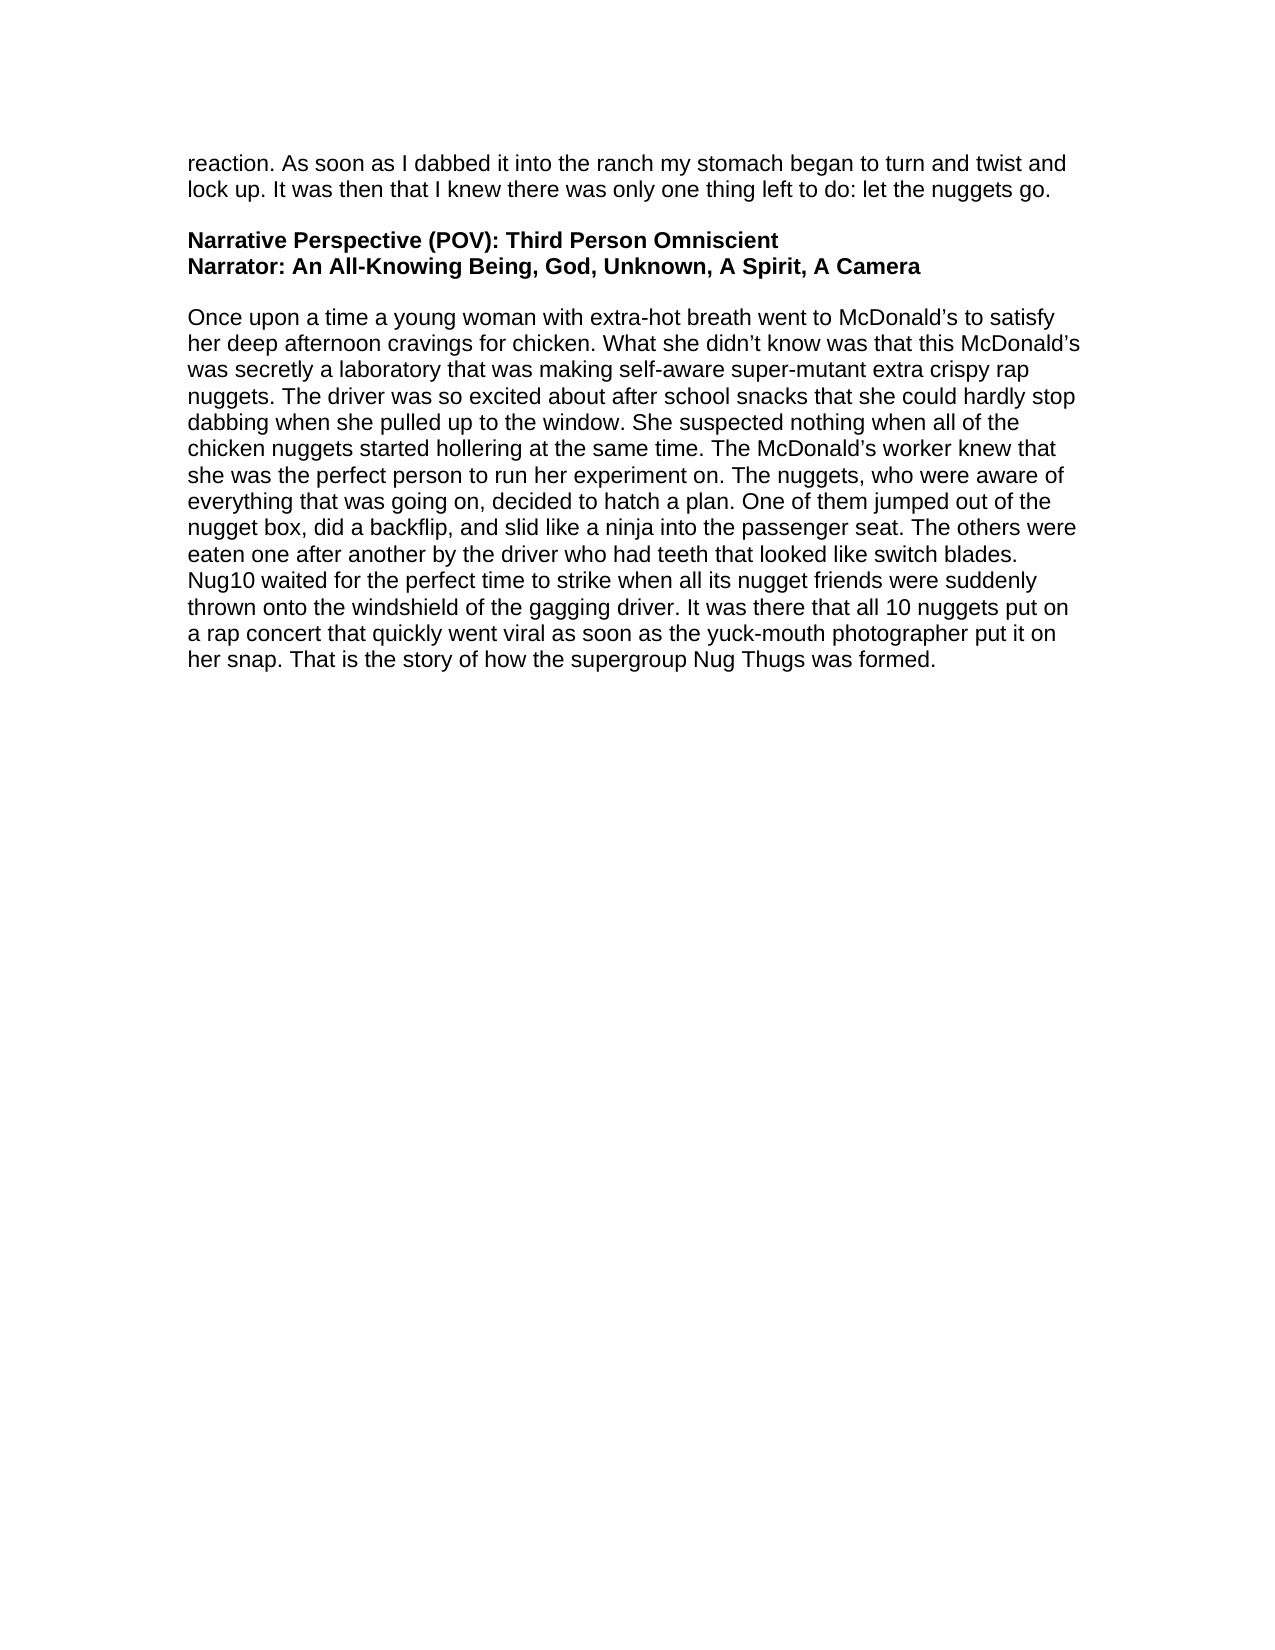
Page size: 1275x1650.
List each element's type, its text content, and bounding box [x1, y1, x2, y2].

text Once upon a time a young woman with extra-hot breath went to McDonald’s to satisfy her deep afternoon cravings for chicken. What she didn’t know was that this McDonald’s was secretly a laboratory that was making self-aware super-mutant extra crispy rap nuggets. The driver was so excited about after school snacks that she could hardly stop dabbing when she pulled up to the window. She suspected nothing when all of the chicken nuggets started hollering at the same time. The McDonald’s worker knew that she was the perfect person to run her experiment on. The nuggets, who were aware of everything that was going on, decided to hatch a plan. One of them jumped out of the nugget box, did a backflip, and slid like a ninja into the passenger seat. The others were eaten one after another by the driver who had teeth that looked like switch blades. Nug10 waited for the perfect time to strike when all its nugget friends were suddenly thrown onto the windshield of the gagging driver. It was there that all 10 nuggets put on a rap concert that quickly went viral as soon as the yuck-mouth photographer put it on her snap. That is the story of how the supergroup Nug Thugs was formed. [187, 303, 1087, 672]
text Narrative Perspective (POV): Third Person Omniscient [187, 227, 1087, 253]
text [187, 150, 1087, 203]
text Narrator: An All-Knowing Being, God, Unknown, A Spirit, A Camera [187, 253, 1087, 279]
